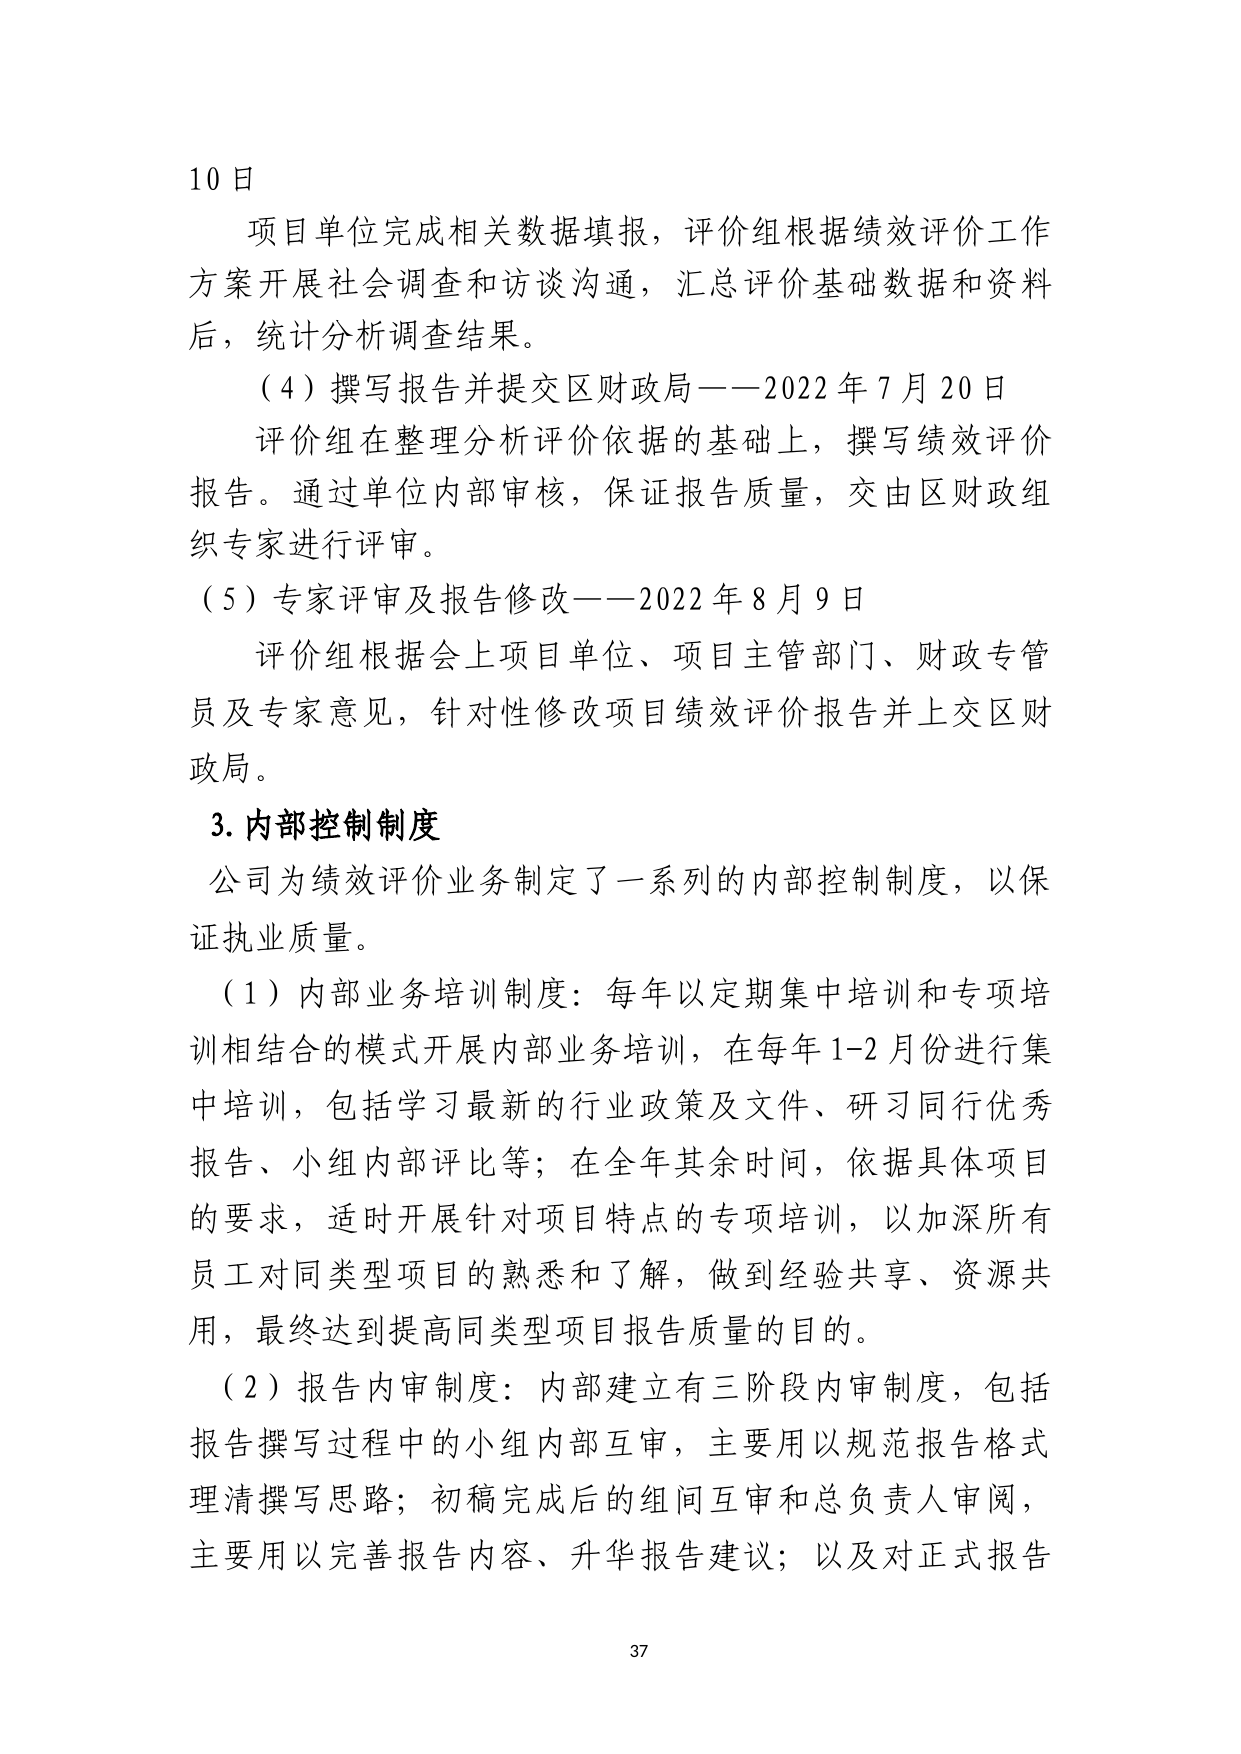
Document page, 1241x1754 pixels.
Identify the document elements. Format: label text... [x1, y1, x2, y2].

text 公司为绩效评价业务制定了一系列的内部控制制度，以保证执业质量。 [187, 848, 1053, 960]
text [187, 1354, 1053, 1579]
text 3.内部控制制度 [187, 792, 1053, 848]
text （1）内部业务培训制度：每年以定期集中培训和专项培训相结合的模式开展内部业务培训，在每年1-2月份进行集中培训，包括学习最新的行业政策及文件、研习同行优秀报告、小组内部评比等；在全年其余时间，依据具体项目的要求，适时开展针对项目特点的专项培训，以加深所有员工对同类型项目的熟悉和了解，做到经验共享、资源共用，最终达到提高同类型项目报告质量的目的。 [187, 960, 1053, 1354]
list （5）专家评审及报告修改——2022年8月9日 [187, 567, 1053, 623]
text 项目单位完成相关数据填报，评价组根据绩效评价工作方案开展社会调查和访谈沟通，汇总评价基础数据和资料后，统计分析调查结果。 [187, 202, 1053, 358]
text 评价组在整理分析评价依据的基础上，撰写绩效评价报告。通过单位内部审核，保证报告质量，交由区财政组织专家进行评审。 [187, 410, 1053, 567]
list 评价组根据会上项目单位、项目主管部门、财政专管员及专家意见，针对性修改项目绩效评价报告并上交区财政局。 [187, 623, 1053, 792]
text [187, 150, 1053, 202]
text （4）撰写报告并提交区财政局——2022年7月20日 [187, 358, 1053, 410]
